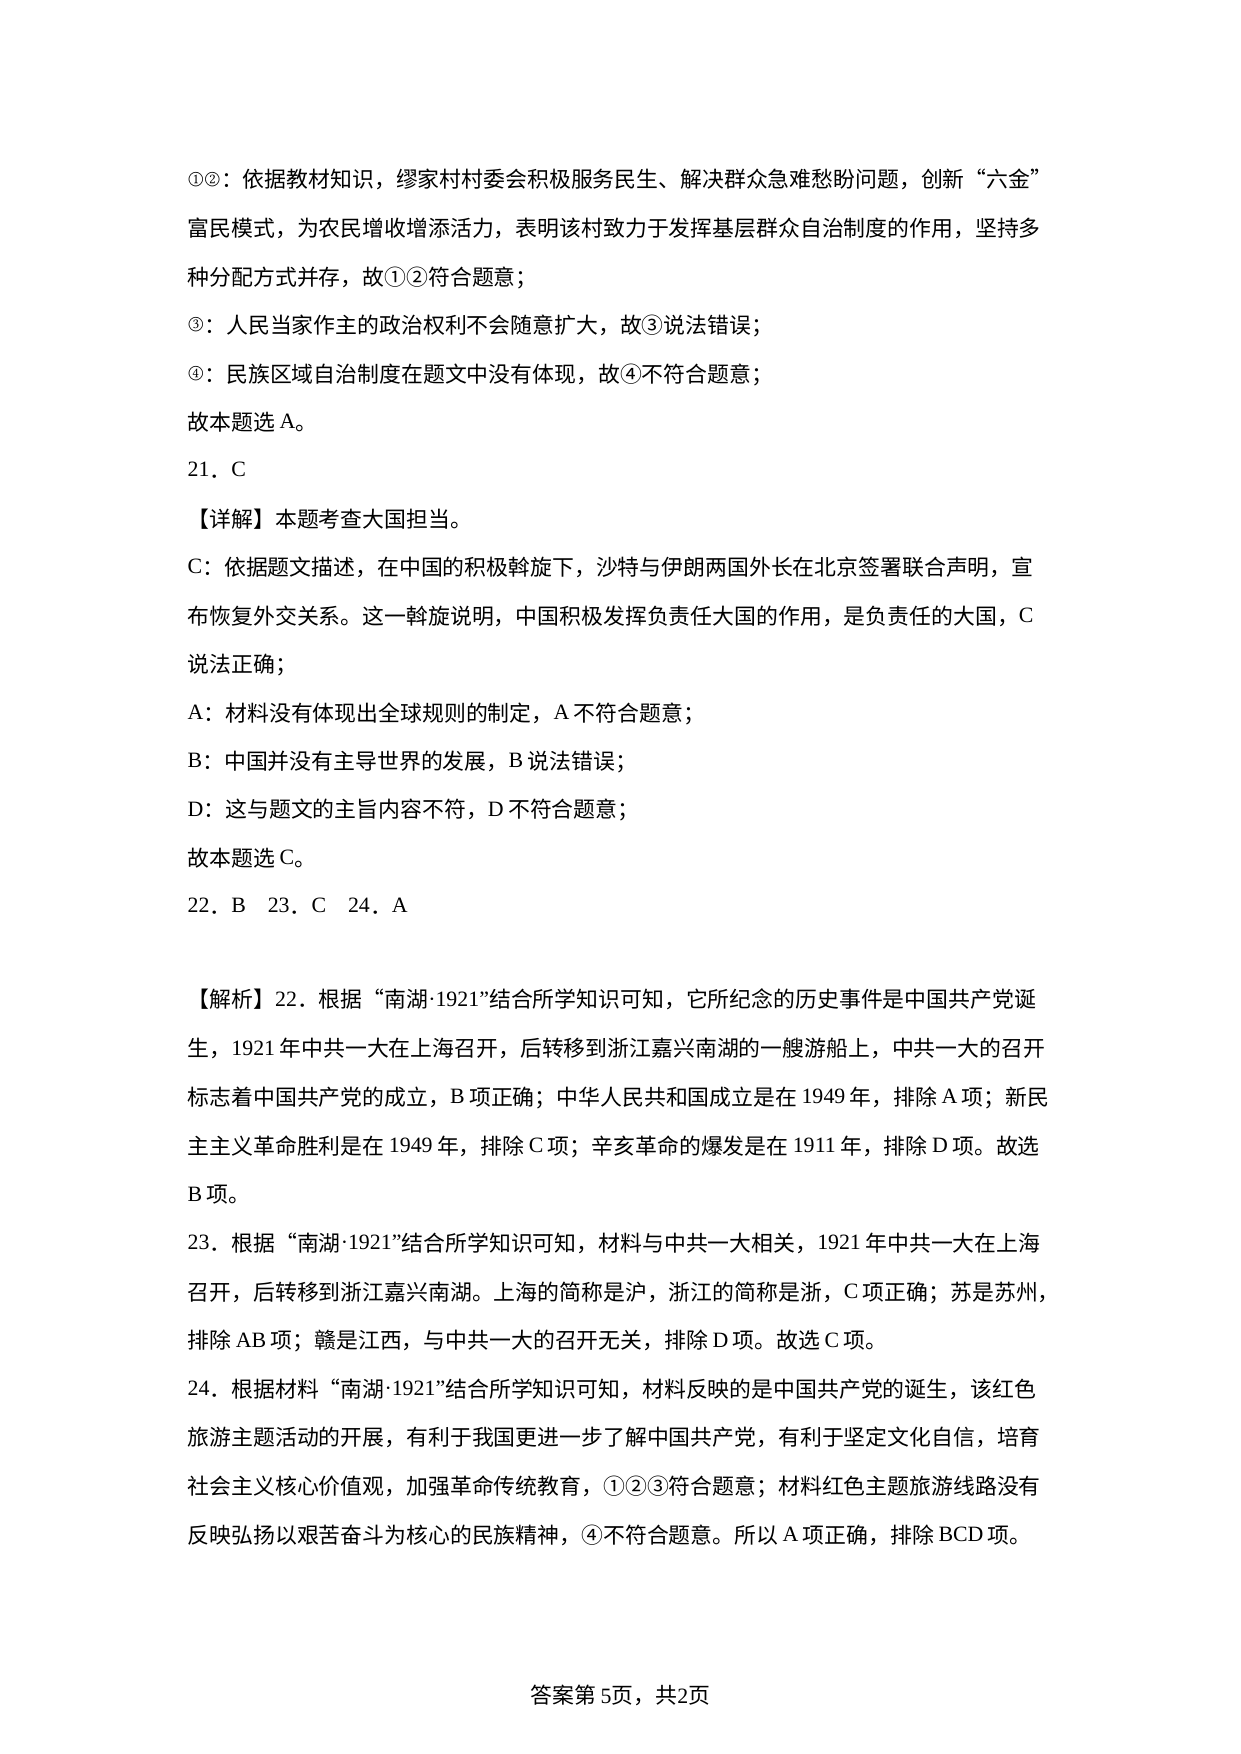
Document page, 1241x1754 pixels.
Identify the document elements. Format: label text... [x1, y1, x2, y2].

text 故本题选A。 [187, 404, 1053, 437]
text 21．C [187, 453, 1053, 485]
text ①②：依据教材知识，缪家村村委会积极服务民生、解决群众急难愁盼问题，创新“六金”富民模式，为农民增收增添活力，表明该村致力于发挥基层群众自治制度的作用，坚持多种分配方式并存，故①②符合题意； [187, 162, 1053, 292]
text 22．B 23．C 24．A [187, 889, 1053, 921]
text 23．根据“南湖·1921”结合所学知识可知，材料与中共一大相关，1921年中共一大在上海召开，后转移到浙江嘉兴南湖。上海的简称是沪，浙江的简称是浙，C项正确；苏是苏州，排除AB项；赣是江西，与中共一大的召开无关，排除D项。故选C项。 [187, 1225, 1053, 1355]
text A：材料没有体现出全球规则的制定，A不符合题意； [187, 695, 1053, 728]
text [187, 1371, 1053, 1550]
text ③：人民当家作主的政治权利不会随意扩大，故③说法错误； [187, 308, 1053, 340]
text B：中国并没有主导世界的发展，B说法错误； [187, 744, 1053, 776]
text C：依据题文描述，在中国的积极斡旋下，沙特与伊朗两国外长在北京签署联合声明，宣布恢复外交关系。这一斡旋说明，中国积极发挥负责任大国的作用，是负责任的大国，C说法正确； [187, 549, 1053, 679]
text 故本题选C。 [187, 840, 1053, 873]
text 【解析】22．根据“南湖·1921”结合所学知识可知，它所纪念的历史事件是中国共产党诞生，1921年中共一大在上海召开，后转移到浙江嘉兴南湖的一艘游船上，中共一大的召开标志着中国共产党的成立，B项正确；中华人民共和国成立是在1949年，排除A项；新民主主义革命胜利是在1949年，排除C项；辛亥革命的爆发是在1911年，排除D项。故选B项。 [187, 982, 1053, 1209]
text D：这与题文的主旨内容不符，D不符合题意； [187, 792, 1053, 824]
text 【详解】本题考查大国担当。 [187, 501, 1053, 534]
text ④：民族区域自治制度在题文中没有体现，故④不符合题意； [187, 356, 1053, 389]
